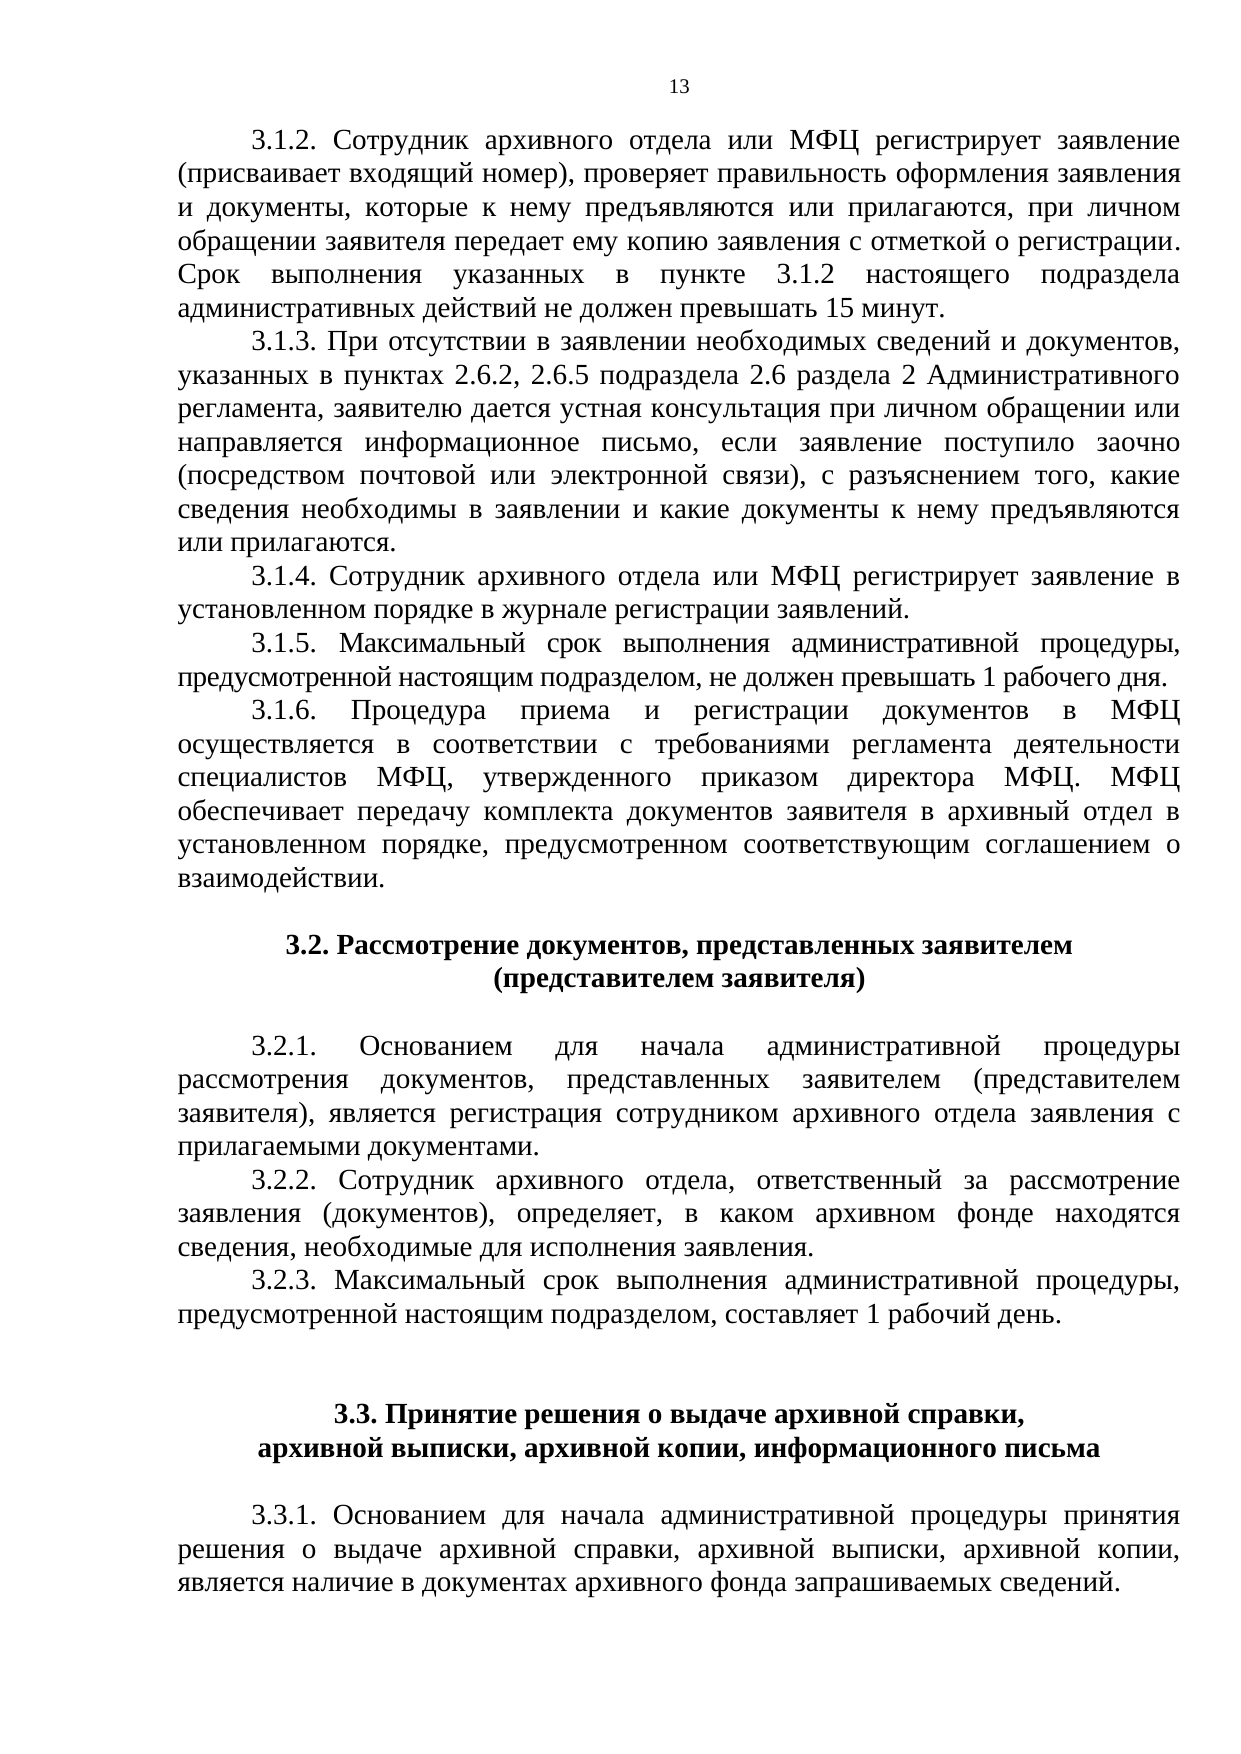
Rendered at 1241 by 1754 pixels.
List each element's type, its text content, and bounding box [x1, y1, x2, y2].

text 3.2.2. Сотрудник архивного отдела, ответственный за рассмотрение заявления (документов), определяет, в каком архивном фонде находятся сведения, необходимые для исполнения заявления. [177, 1162, 1181, 1262]
text 3.3. Принятие решения о выдаче архивной справки, [177, 1397, 1181, 1430]
text 3.1.4. Сотрудник архивного отдела или МФЦ регистрирует заявление в установленном порядке в журнале регистрации заявлений. [177, 558, 1181, 625]
text архивной выписки, архивной копии, информационного письма [177, 1430, 1181, 1464]
text 3.2. Рассмотрение документов, представленных заявителем (представителем заявителя) [177, 927, 1181, 994]
text 3.1.3. При отсутствии в заявлении необходимых сведений и документов, указанных в пунктах 2.6.2, 2.6.5 подраздела 2.6 раздела 2 Административного регламента, заявителю дается устная консультация при личном обращении или направляется информационное письмо, если заявление поступило заочно (посредством почтовой или электронной связи), с разъяснением того, какие сведения необходимы в заявлении и какие документы к нему предъявляются или прилагаются. [177, 323, 1181, 558]
text 3.3.1. Основанием для начала административной процедуры принятия решения о выдаче архивной справки, архивной выписки, архивной копии, является наличие в документах архивного фонда запрашиваемых сведений. [177, 1497, 1181, 1598]
text 3.2.3. Максимальный срок выполнения административной процедуры, предусмотренной настоящим подразделом, составляет 1 рабочий день. [177, 1262, 1181, 1329]
text 3.1.2. Сотрудник архивного отдела или МФЦ регистрирует заявление (присваивает входящий номер), проверяет правильность оформления заявления и документы, которые к нему предъявляются или прилагаются, при личном обращении заявителя передает ему копию заявления с отметкой о регистрации. Срок выполнения указанных в пункте 3.1.2 настоящего подраздела административных действий не должен превышать 15 минут. [177, 122, 1181, 323]
text 3.1.6. Процедура приема и регистрации документов в МФЦ осуществляется в соответствии с требованиями регламента деятельности специалистов МФЦ, утвержденного приказом директора МФЦ. МФЦ обеспечивает передачу комплекта документов заявителя в архивный отдел в установленном порядке, предусмотренном соответствующим соглашением о взаимодействии. [177, 692, 1181, 893]
text 3.1.5. Максимальный срок выполнения административной процедуры, предусмотренной настоящим подразделом, не должен превышать 1 рабочего дня. [177, 625, 1181, 692]
text 3.2.1. Основанием для начала административной процедуры рассмотрения документов, представленных заявителем (представителем заявителя), является регистрация сотрудником архивного отдела заявления с прилагаемыми документами. [177, 1028, 1181, 1162]
